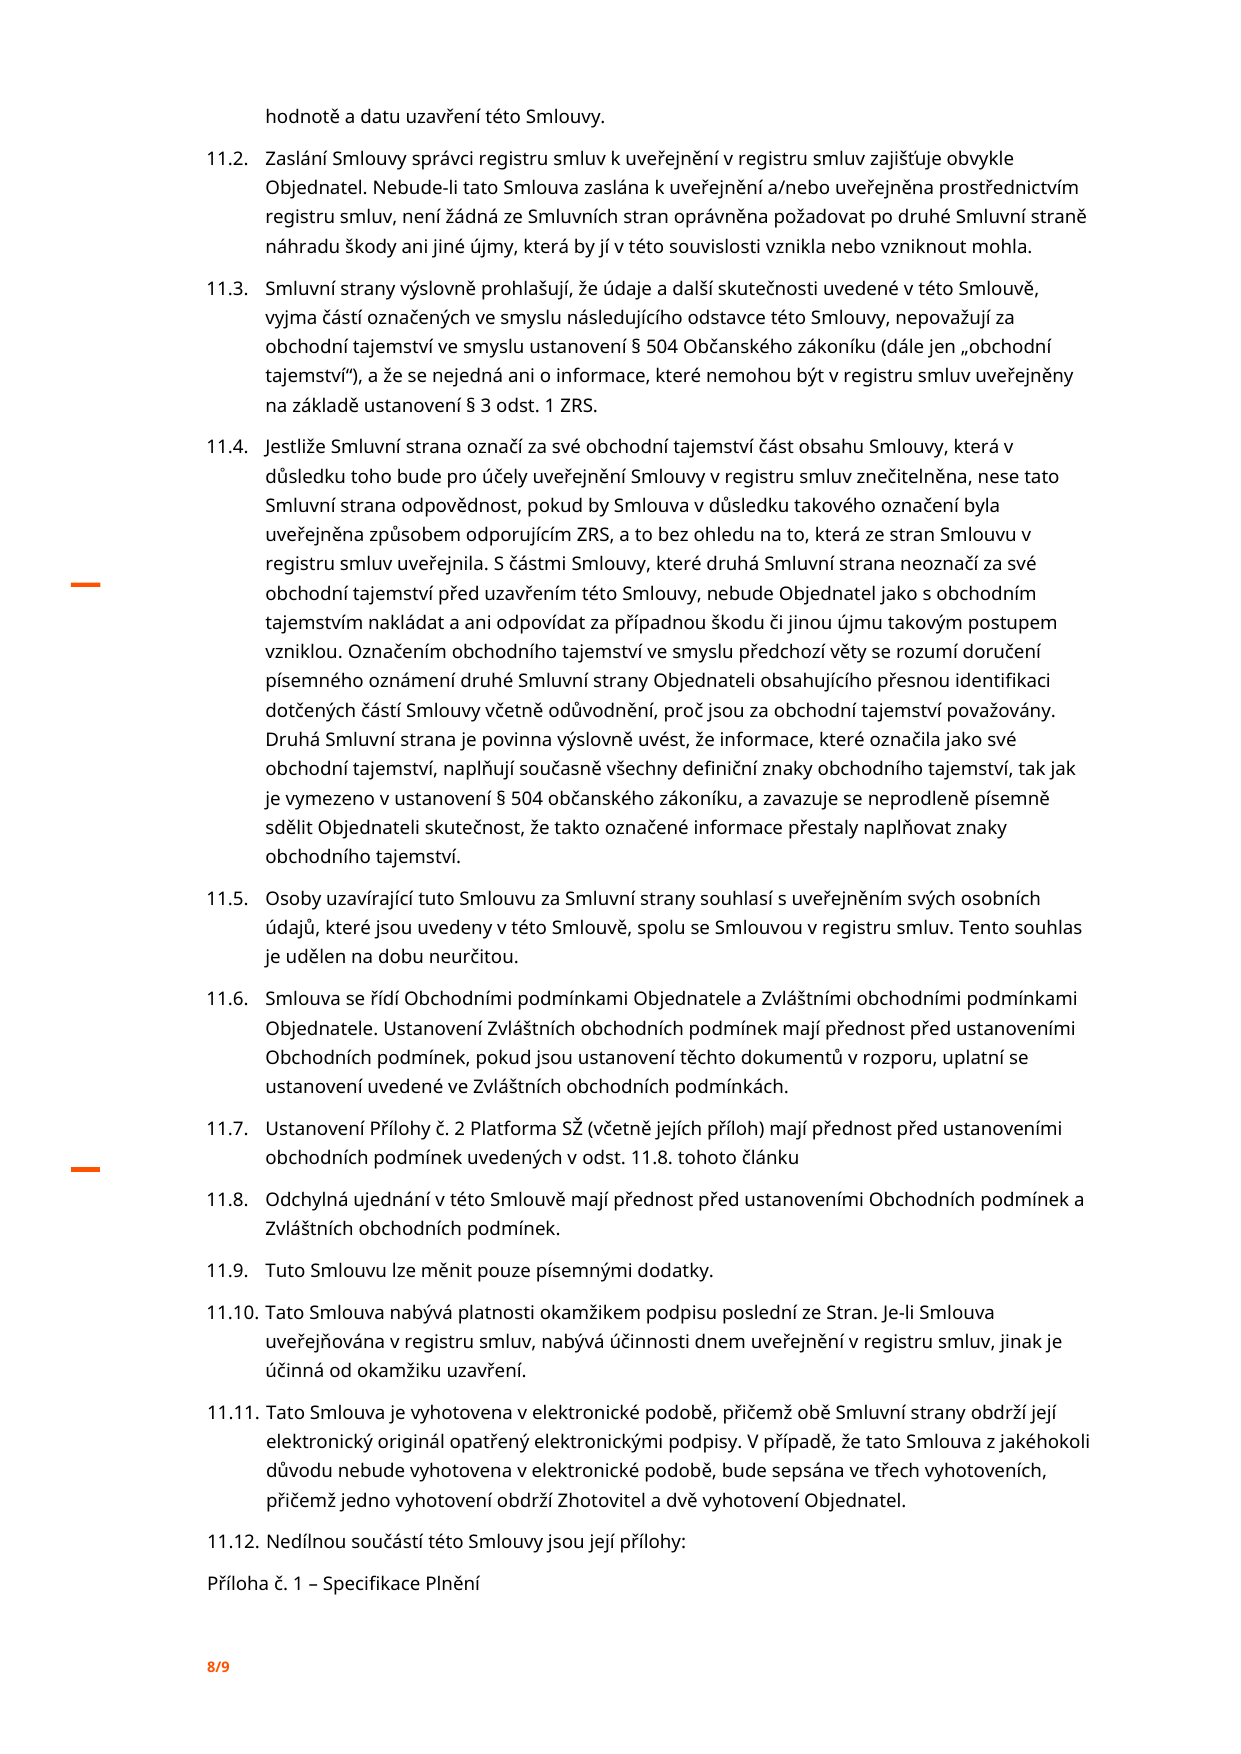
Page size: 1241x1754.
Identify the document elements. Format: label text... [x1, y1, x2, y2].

subtitle Tato Smlouva nabývá platnosti okamžikem podpisu poslední ze Stran. Je-li Smlouva uveřejňována v registru smluv, nabývá účinnosti dnem uveřejnění v registru smluv, jinak je účinná od okamžiku uzavření. [206, 1299, 1093, 1383]
subtitle Tato Smlouva je vyhotovena v elektronické podobě, přičemž obě Smluvní strany obdrží její elektronický originál opatřený elektronickými podpisy. V případě, že tato Smlouva z jakéhokoli důvodu nebude vyhotovena v elektronické podobě, bude sepsána ve třech vyhotoveních, přičemž jedno vyhotovení obdrží Zhotovitel a dvě vyhotovení Objednatel. [207, 1399, 1093, 1513]
subtitle Jestliže Smluvní strana označí za své obchodní tajemství část obsahu Smlouvy, která v důsledku toho bude pro účely uveřejnění Smlouvy v registru smluv znečitelněna, nese tato Smluvní strana odpovědnost, pokud by Smlouva v důsledku takového označení byla uveřejněna způsobem odporujícím ZRS, a to bez ohledu na to, která ze stran Smlouvu v registru smluv uveřejnila. S částmi Smlouvy, které druhá Smluvní strana neoznačí za své obchodní tajemství před uzavřením této Smlouvy, nebude Objednatel jako s obchodním tajemstvím nakládat a ani odpovídat za případnou škodu či jinou újmu takovým postupem vzniklou. Označením obchodního tajemství ve smyslu předchozí věty se rozumí doručení písemného oznámení druhé Smluvní strany Objednateli obsahujícího přesnou identifikaci dotčených částí Smlouvy včetně odůvodnění, proč jsou za obchodní tajemství považovány. Druhá Smluvní strana je povinna výslovně uvést, že informace, které označila jako své obchodní tajemství, naplňují současně všechny definiční znaky obchodního tajemství, tak jak je vymezeno v ustanovení § 504 občanského zákoníku, a zavazuje se neprodleně písemně sdělit Objednateli skutečnost, že takto označené informace přestaly naplňovat znaky obchodního tajemství. [206, 434, 1093, 869]
subtitle Odchylná ujednání v této Smlouvě mají přednost před ustanoveními Obchodních podmínek a Zvláštních obchodních podmínek. [206, 1186, 1093, 1241]
subtitle Nedílnou součástí této Smlouvy jsou její přílohy: [207, 1529, 1093, 1554]
text Příloha č. 1 – Specifikace Plnění [207, 1571, 1093, 1596]
subtitle Zaslání Smlouvy správci registru smluv k uveřejnění v registru smluv zajišťuje obvykle Objednatel. Nebude-li tato Smlouva zaslána k uveřejnění a/nebo uveřejněna prostřednictvím registru smluv, není žádná ze Smluvních stran oprávněna požadovat po druhé Smluvní straně náhradu škody ani jiné újmy, která by jí v této souvislosti vznikla nebo vzniknout mohla. [206, 145, 1093, 258]
subtitle Osoby uzavírající tuto Smlouvu za Smluvní strany souhlasí s uveřejněním svých osobních údajů, které jsou uvedeny v této Smlouvě, spolu se Smlouvou v registru smluv. Tento souhlas je udělen na dobu neurčitou. [206, 885, 1093, 969]
subtitle Smlouva se řídí Obchodními podmínkami Objednatele a Zvláštními obchodními podmínkami Objednatele. Ustanovení Zvláštních obchodních podmínek mají přednost před ustanoveními Obchodních podmínek, pokud jsou ustanovení těchto dokumentů v rozporu, uplatní se ustanovení uvedené ve Zvláštních obchodních podmínkách. [206, 986, 1093, 1099]
subtitle Smluvní strany výslovně prohlašují, že údaje a další skutečnosti uvedené v této Smlouvě, vyjma částí označených ve smyslu následujícího odstavce této Smlouvy, nepovažují za obchodní tajemství ve smyslu ustanovení § 504 Občanského zákoníku (dále jen „obchodní tajemství“), a že se nejedná ani o informace, které nemohou být v registru smluv uveřejněny na základě ustanovení § 3 odst. 1 ZRS. [206, 275, 1093, 417]
subtitle Tuto Smlouvu lze měnit pouze písemnými dodatky. [206, 1257, 1093, 1283]
subtitle Ustanovení Přílohy č. 2 Platforma SŽ (včetně jejích příloh) mají přednost před ustanoveními obchodních podmínek uvedených v odst. 11.8. tohoto článku [206, 1115, 1093, 1170]
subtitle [206, 103, 1093, 129]
